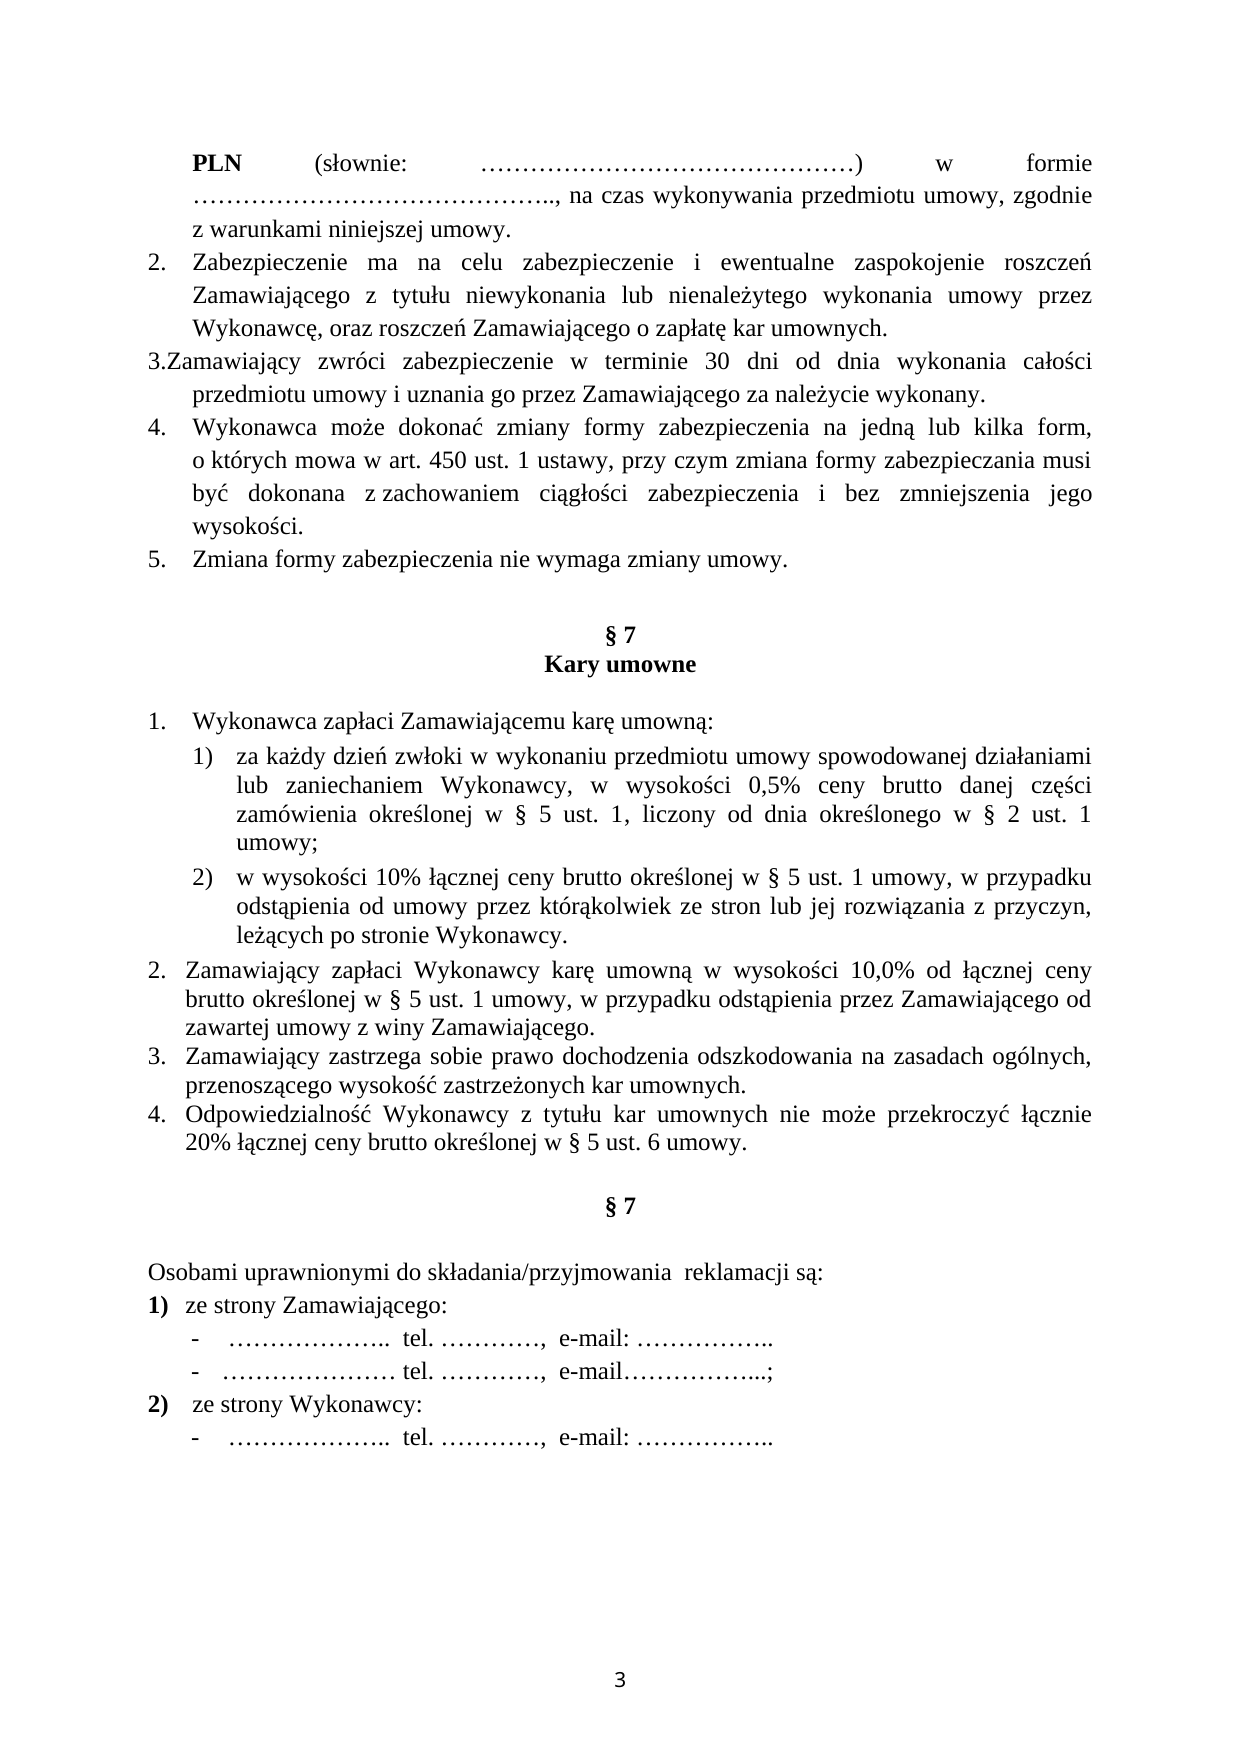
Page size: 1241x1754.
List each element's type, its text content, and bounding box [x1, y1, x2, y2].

list Wykonawca zapłaci Zamawiającemu karę umowną: [148, 706, 1093, 735]
text § 7 [148, 1191, 1093, 1220]
list - ……………….. tel. …………, e-mail: …………….. [191, 1422, 1093, 1451]
list Zamawiający zapłaci Wykonawcy karę umowną w wysokości 10,0% od łącznej ceny brutto określonej w § 5 ust. 1 umowy, w przypadku odstąpienia przez Zamawiającego od zawartej umowy z winy Zamawiającego. [148, 955, 1093, 1041]
list - ………………… tel. …………, e-mail……………...; [191, 1356, 1093, 1385]
list ze strony Zamawiającego: [148, 1290, 1093, 1319]
list Odpowiedzialność Wykonawcy z tytułu kar umownych nie może przekroczyć łącznie 20% łącznej ceny brutto określonej w § 5 ust. 6 umowy. [148, 1099, 1093, 1156]
list Zmiana formy zabezpieczenia nie wymaga zmiany umowy. [148, 544, 1093, 573]
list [148, 148, 1093, 242]
text Osobami uprawnionymi do składania/przyjmowania reklamacji są: [148, 1257, 1093, 1286]
list Zamawiający zastrzega sobie prawo dochodzenia odszkodowania na zasadach ogólnych, przenoszącego wysokość zastrzeżonych kar umownych. [148, 1041, 1093, 1099]
list Zabezpieczenie ma na celu zabezpieczenie i ewentualne zaspokojenie roszczeń Zamawiającego z tytułu niewykonania lub nienależytego wykonania umowy przez Wykonawcę, oraz roszczeń Zamawiającego o zapłatę kar umownych. [148, 247, 1093, 341]
list - ……………….. tel. …………, e-mail: …………….. [191, 1323, 1093, 1352]
list Zamawiający zwróci zabezpieczenie w terminie 30 dni od dnia wykonania całości przedmiotu umowy i uznania go przez Zamawiającego za należycie wykonany. [148, 346, 1093, 407]
list Wykonawca może dokonać zmiany formy zabezpieczenia na jedną lub kilka form, o których mowa w art. 450 ust. 1 ustawy, przy czym zmiana formy zabezpieczania musi być dokonana z zachowaniem ciągłości zabezpieczenia i bez zmniejszenia jego wysokości. [148, 412, 1093, 539]
list za każdy dzień zwłoki w wykonaniu przedmiotu umowy spowodowanej działaniami lub zaniechaniem Wykonawcy, w wysokości 0,5% ceny brutto danej części zamówienia określonej w § 5 ust. 1, liczony od dnia określonego w § 2 ust. 1 umowy; [192, 741, 1093, 856]
text 2) ze strony Wykonawcy: [148, 1389, 1093, 1418]
text Kary umowne [148, 649, 1093, 677]
text § 7 [148, 620, 1093, 649]
list w wysokości 10% łącznej ceny brutto określonej w § 5 ust. 1 umowy, w przypadku odstąpienia od umowy przez którąkolwiek ze stron lub jej rozwiązania z przyczyn, leżących po stronie Wykonawcy. [192, 862, 1093, 949]
